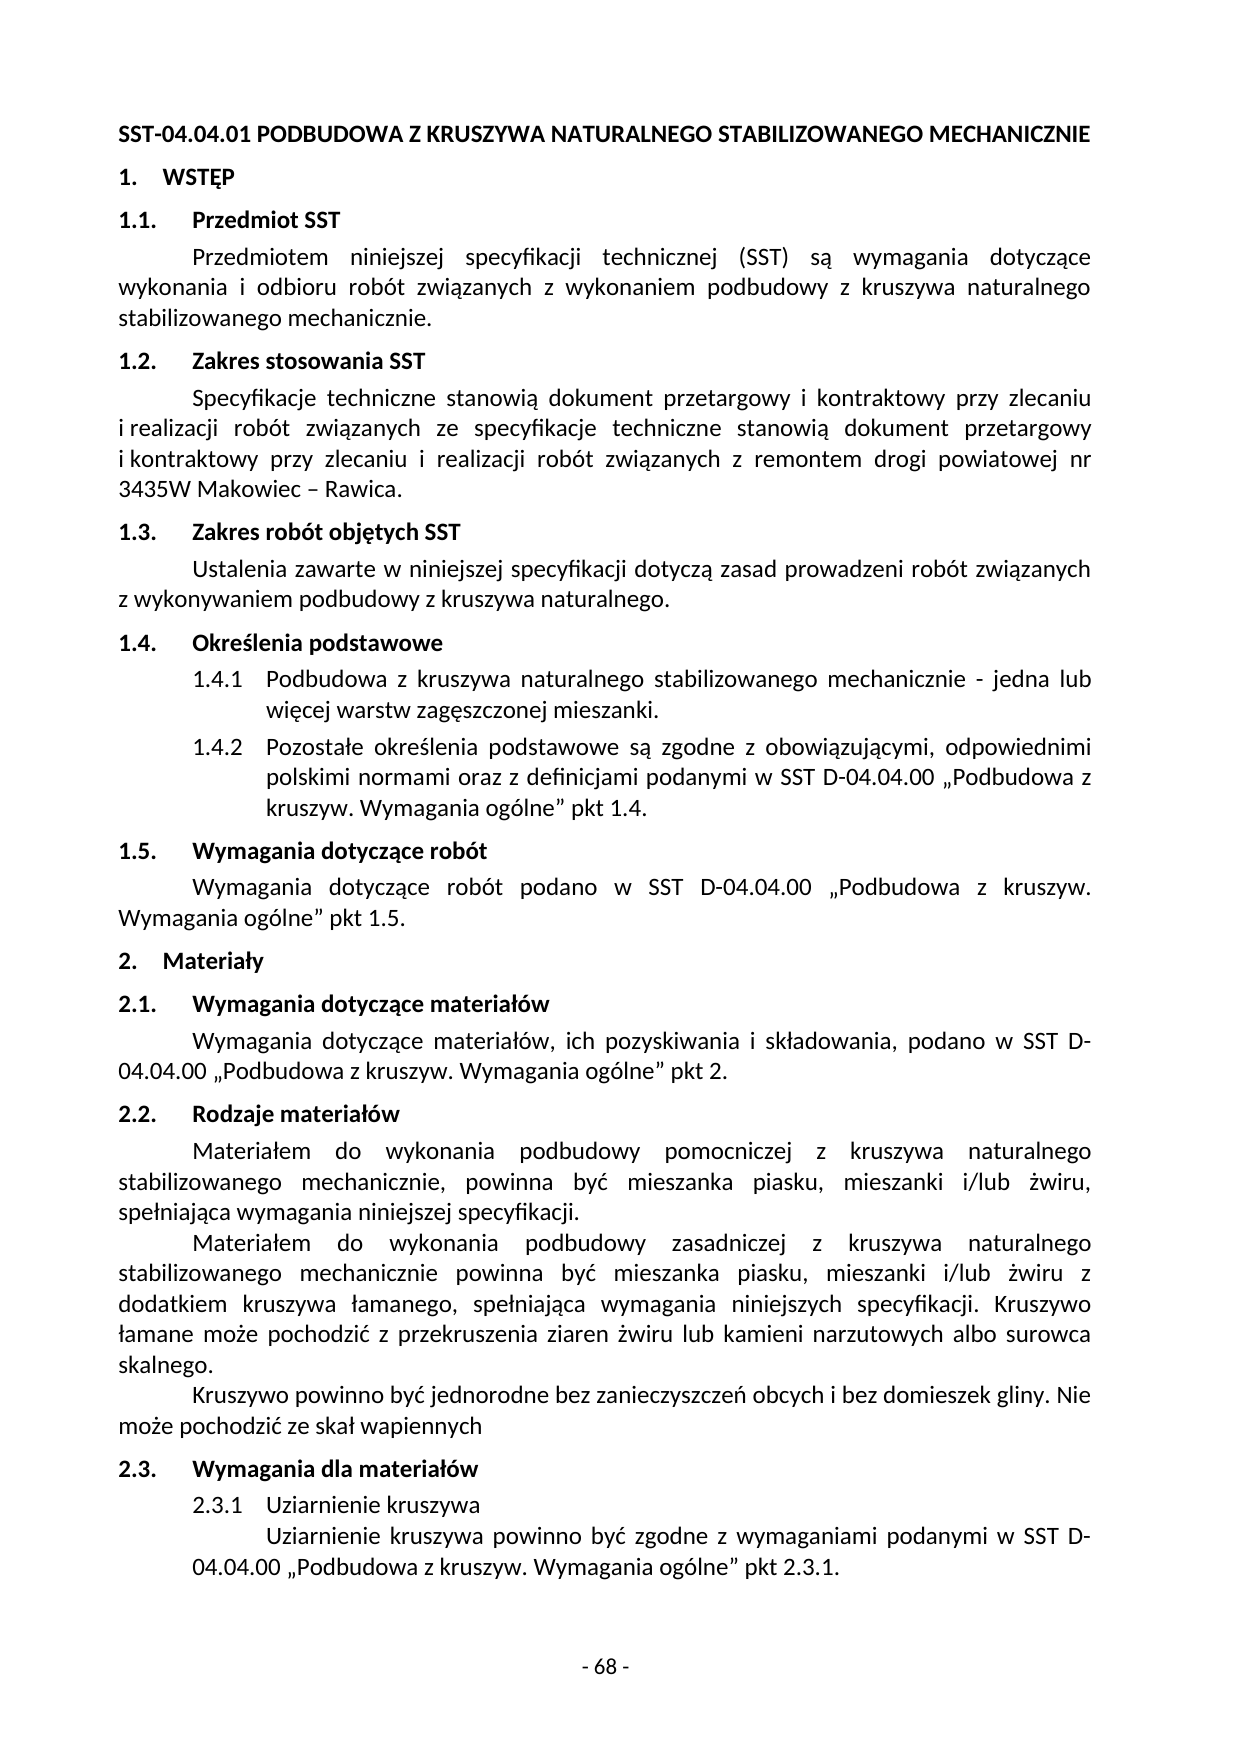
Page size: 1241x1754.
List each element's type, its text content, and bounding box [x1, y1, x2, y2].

text Materiałem do wykonania podbudowy pomocniczej z kruszywa naturalnego stabilizowanego mechanicznie, powinna być mieszanka piasku, mieszanki i/lub żwiru, spełniająca wymagania niniejszej specyfikacji. [118, 1135, 1092, 1227]
text Kruszywo powinno być jednorodne bez zanieczyszczeń obcych i bez domieszek gliny. Nie może pochodzić ze skał wapiennych [118, 1379, 1092, 1440]
subtitle Rodzaje materiałów [118, 1098, 1092, 1129]
subtitle Zakres robót objętych SST [118, 516, 1092, 547]
subtitle Materiały [118, 945, 1092, 976]
text Uziarnienie kruszywa powinno być zgodne z wymaganiami podanymi w SST D-04.04.00 „Podbudowa z kruszyw. Wymagania ogólne” pkt 2.3.1. [192, 1520, 1092, 1581]
subtitle Wymagania dotyczące materiałów [118, 988, 1092, 1019]
text Ustalenia zawarte w niniejszej specyfikacji dotyczą zasad prowadzeni robót związanych z wykonywaniem podbudowy z kruszywa naturalnego. [118, 553, 1092, 614]
subtitle Pozostałe określenia podstawowe są zgodne z obowiązującymi, odpowiednimi polskimi normami oraz z definicjami podanymi w SST D-04.04.00 „Podbudowa z kruszyw. Wymagania ogólne” pkt 1.4. [192, 731, 1092, 822]
subtitle Określenia podstawowe [118, 627, 1092, 657]
text Wymagania dotyczące materiałów, ich pozyskiwania i składowania, podano w SST D-04.04.00 „Podbudowa z kruszyw. Wymagania ogólne” pkt 2. [118, 1025, 1092, 1086]
text Przedmiotem niniejszej specyfikacji technicznej (SST) są wymagania dotyczące wykonania i odbioru robót związanych z wykonaniem podbudowy z kruszywa naturalnego stabilizowanego mechanicznie. [118, 241, 1092, 332]
subtitle Wymagania dotyczące robót [118, 835, 1092, 865]
subtitle Podbudowa z kruszywa naturalnego stabilizowanego mechanicznie - jedna lub więcej warstw zagęszczonej mieszanki. [192, 663, 1092, 724]
subtitle WSTĘP [118, 161, 1092, 192]
subtitle SST-04.04.01 PODBUDOWA Z KRUSZYWA NATURALNEGO STABILIZOWANEGO MECHANICZNIE [118, 118, 1092, 149]
text Specyfikacje techniczne stanowią dokument przetargowy i kontraktowy przy zlecaniu i realizacji robót związanych ze specyfikacje techniczne stanowią dokument przetargowy i kontraktowy przy zlecaniu i realizacji robót związanych z remontem drogi powiatowej nr 3435W Makowiec – Rawica. [118, 382, 1092, 504]
subtitle Zakres stosowania SST [118, 345, 1092, 376]
subtitle Przedmiot SST [118, 204, 1092, 235]
subtitle Uziarnienie kruszywa [192, 1490, 1092, 1520]
text Wymagania dotyczące robót podano w SST D-04.04.00 „Podbudowa z kruszyw. Wymagania ogólne” pkt 1.5. [118, 872, 1092, 933]
text Materiałem do wykonania podbudowy zasadniczej z kruszywa naturalnego stabilizowanego mechanicznie powinna być mieszanka piasku, mieszanki i/lub żwiru z dodatkiem kruszywa łamanego, spełniająca wymagania niniejszych specyfikacji. Kruszywo łamane może pochodzić z przekruszenia ziaren żwiru lub kamieni narzutowych albo surowca skalnego. [118, 1227, 1092, 1379]
subtitle Wymagania dla materiałów [118, 1453, 1092, 1483]
